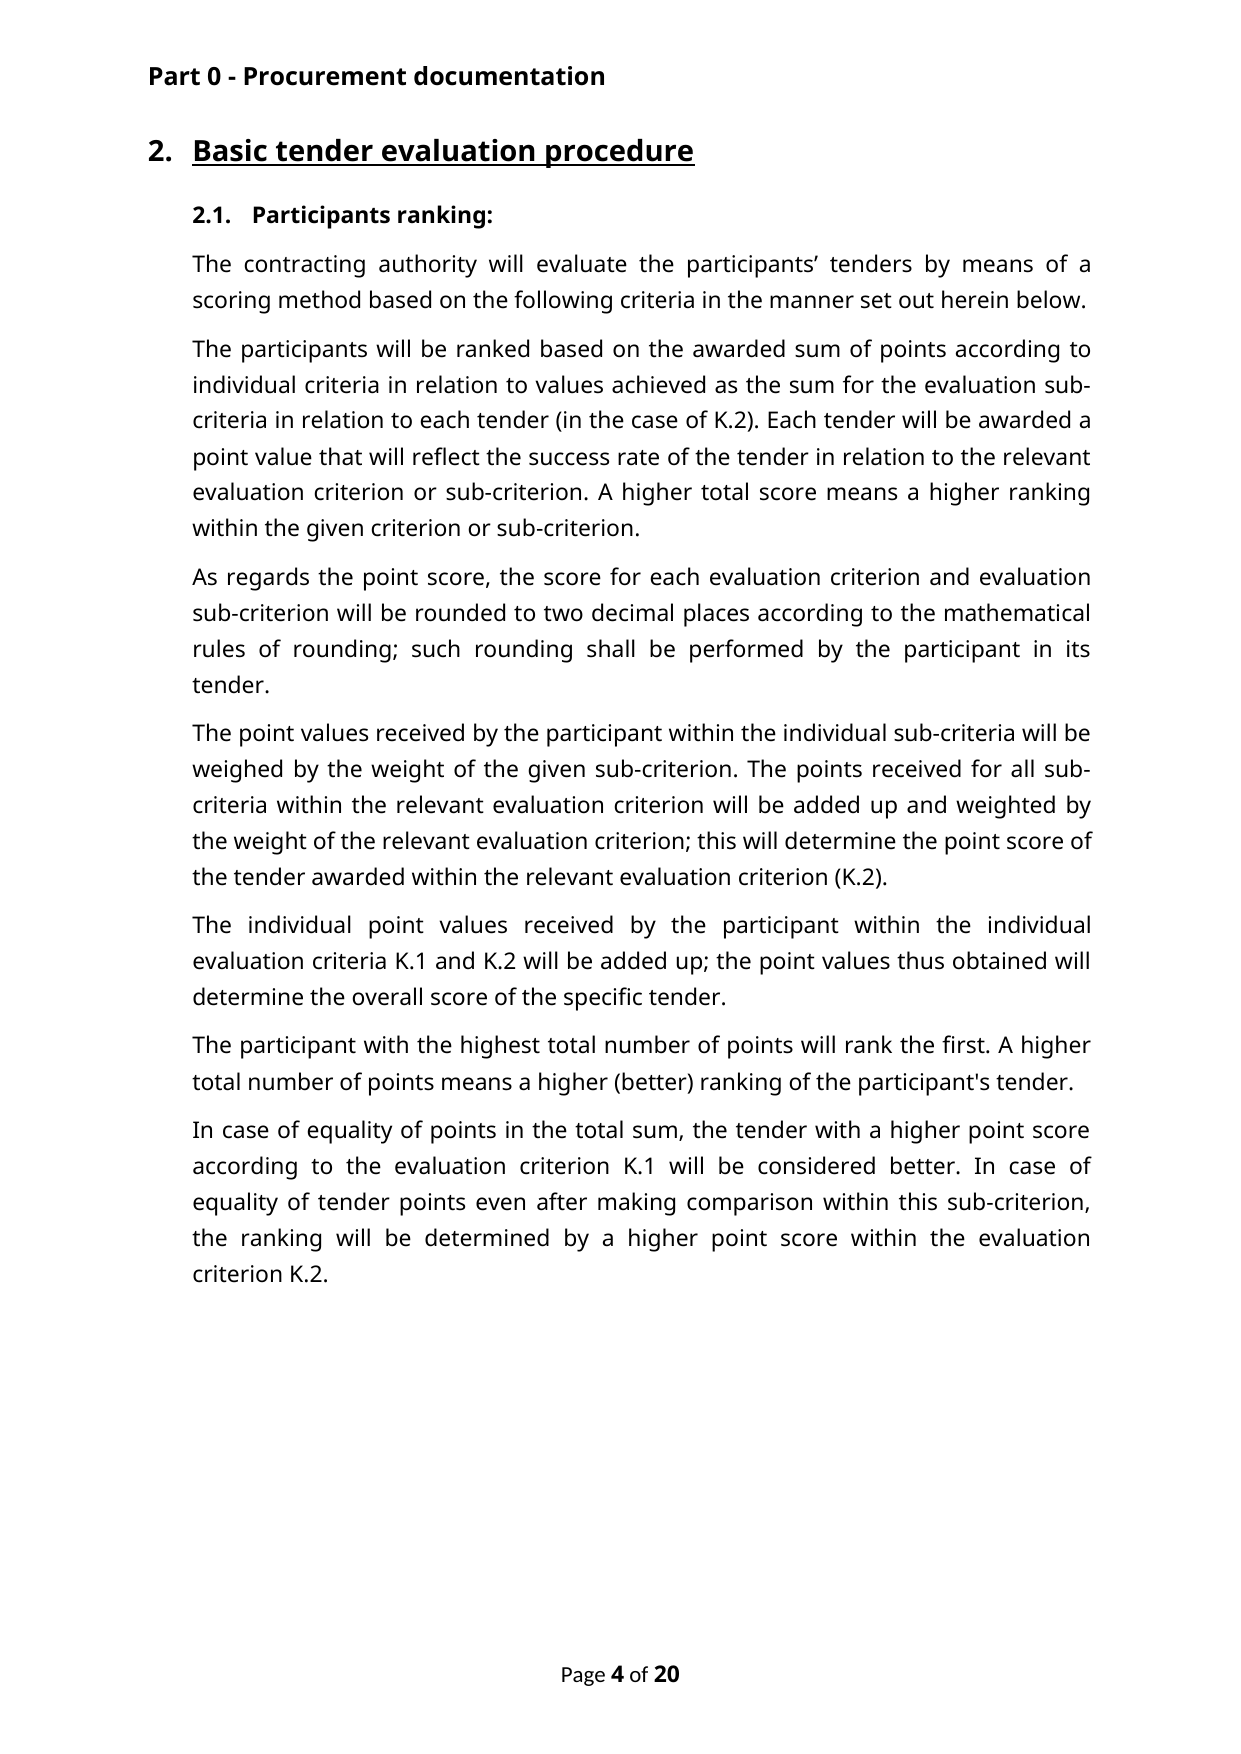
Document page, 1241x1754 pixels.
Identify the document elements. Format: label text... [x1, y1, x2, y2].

subtitle The individual point values received by the participant within the individual evaluation criteria K.1 and K.2 will be added up; the point values thus obtained will determine the overall score of the specific tender. [192, 909, 1092, 1012]
subtitle Basic tender evaluation procedure [148, 130, 1092, 170]
subtitle Participants ranking: [192, 197, 1092, 231]
subtitle The point values received by the participant within the individual sub-criteria will be weighed by the weight of the given sub-criterion. The points received for all sub-criteria within the relevant evaluation criterion will be added up and weighted by the weight of the relevant evaluation criterion; this will determine the point score of the tender awarded within the relevant evaluation criterion (K.2). [192, 717, 1092, 892]
subtitle As regards the point score, the score for each evaluation criterion and evaluation sub-criterion will be rounded to two decimal places according to the mathematical rules of rounding; such rounding shall be performed by the participant in its tender. [192, 561, 1092, 700]
subtitle The participant with the highest total number of points will rank the first. A higher total number of points means a higher (better) ranking of the participant's tender. [192, 1029, 1092, 1097]
subtitle The contracting authority will evaluate the participants’ tenders by means of a scoring method based on the following criteria in the manner set out herein below. [192, 248, 1092, 315]
subtitle The participants will be ranked based on the awarded sum of points according to individual criteria in relation to values achieved as the sum for the evaluation sub-criteria in relation to each tender (in the case of K.2). Each tender will be awarded a point value that will reflect the success rate of the tender in relation to the relevant evaluation criterion or sub-criterion. A higher total score means a higher ranking within the given criterion or sub-criterion. [192, 333, 1092, 543]
text In case of equality of points in the total sum, the tender with a higher point score according to the evaluation criterion K.1 will be considered better. In case of equality of tender points even after making comparison within this sub-criterion, the ranking will be determined by a higher point score within the evaluation criterion K.2. [192, 1114, 1092, 1289]
